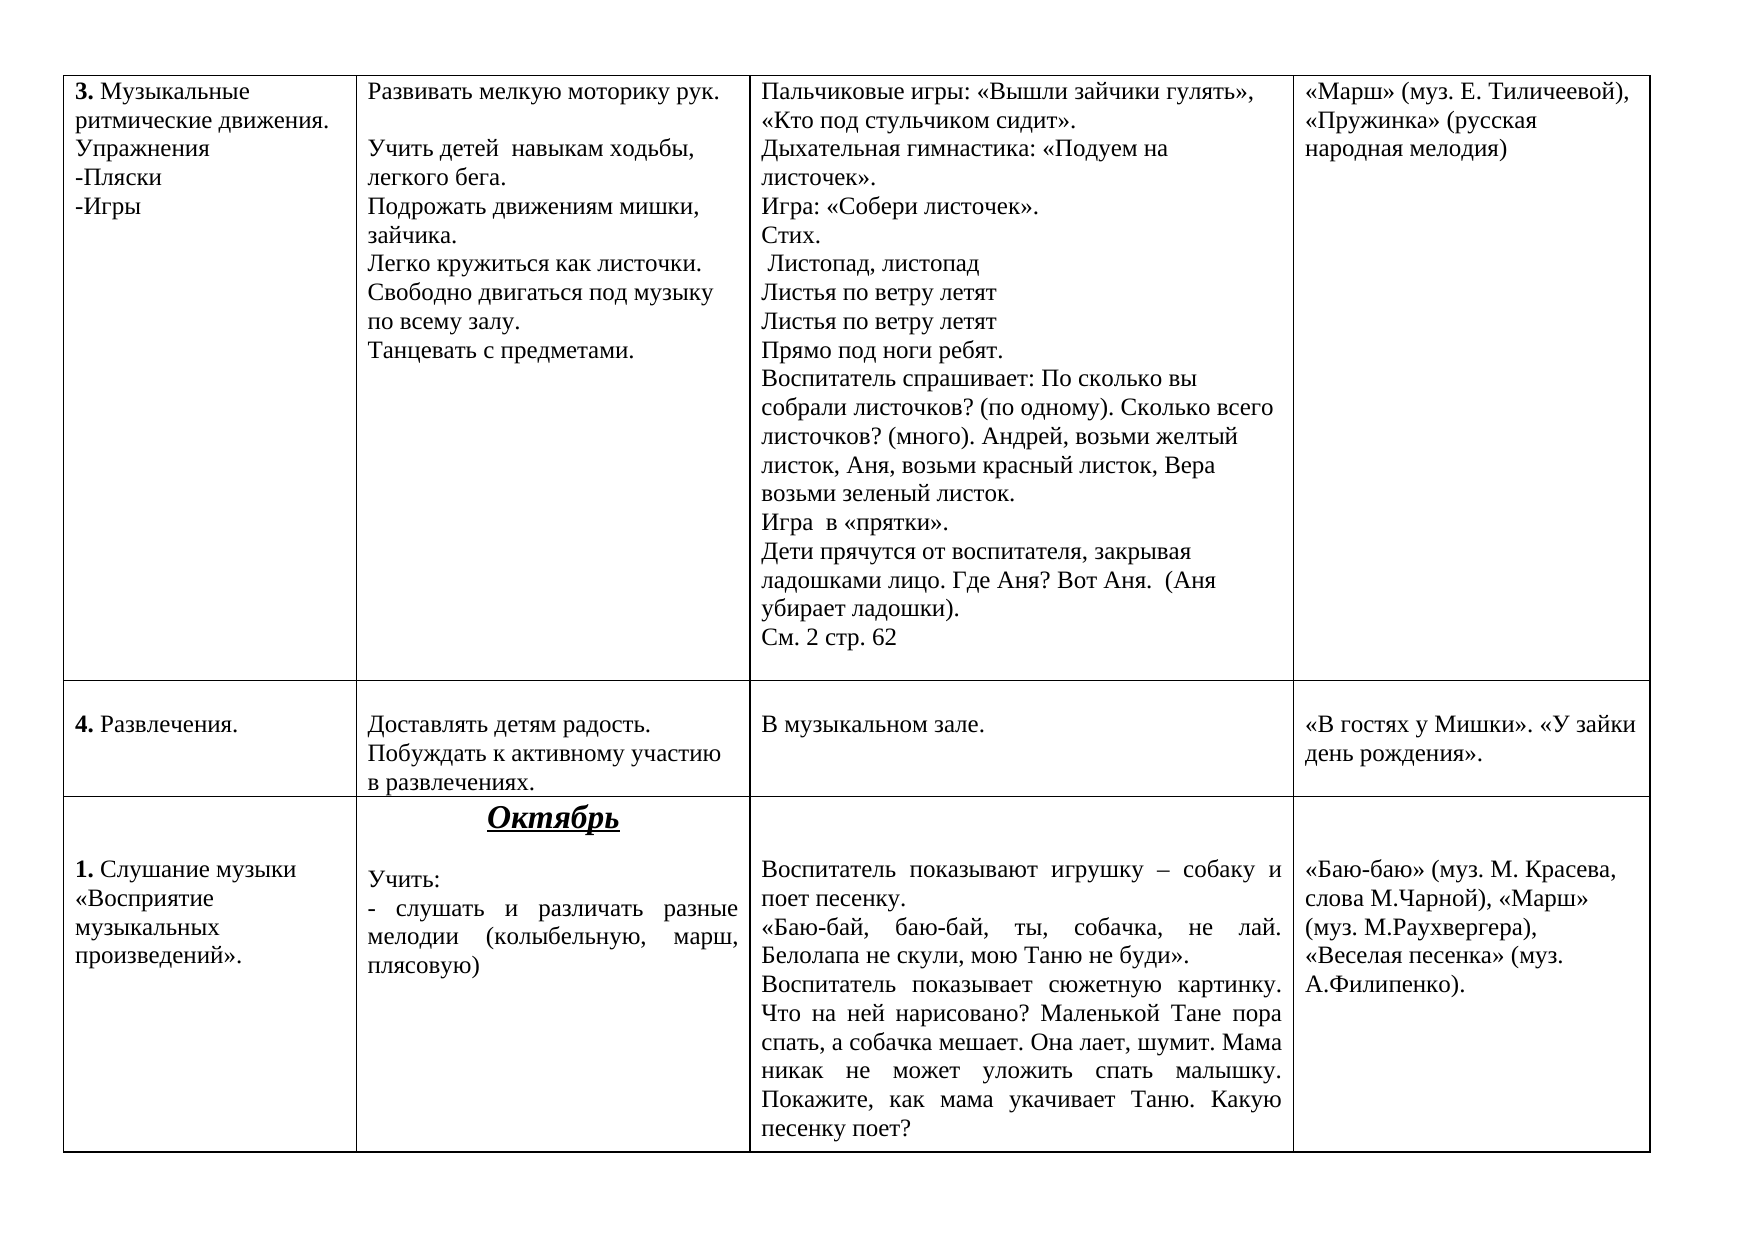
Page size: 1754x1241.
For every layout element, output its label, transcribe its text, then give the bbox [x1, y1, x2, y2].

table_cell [1294, 76, 1649, 680]
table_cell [64, 797, 356, 1151]
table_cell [64, 76, 356, 680]
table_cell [357, 797, 749, 1151]
table_cell В музыкальном зале. [751, 681, 1293, 796]
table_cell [1294, 797, 1649, 1151]
table_cell «В гостях у Мишки». «У зайки день рождения». [1294, 681, 1649, 796]
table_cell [751, 797, 1293, 1151]
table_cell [357, 76, 749, 680]
table_cell Доставлять детям радость. Побуждать к активному участию в развлечениях. [357, 681, 749, 796]
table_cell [751, 76, 1293, 680]
table_cell 4. Развлечения. [64, 681, 356, 796]
